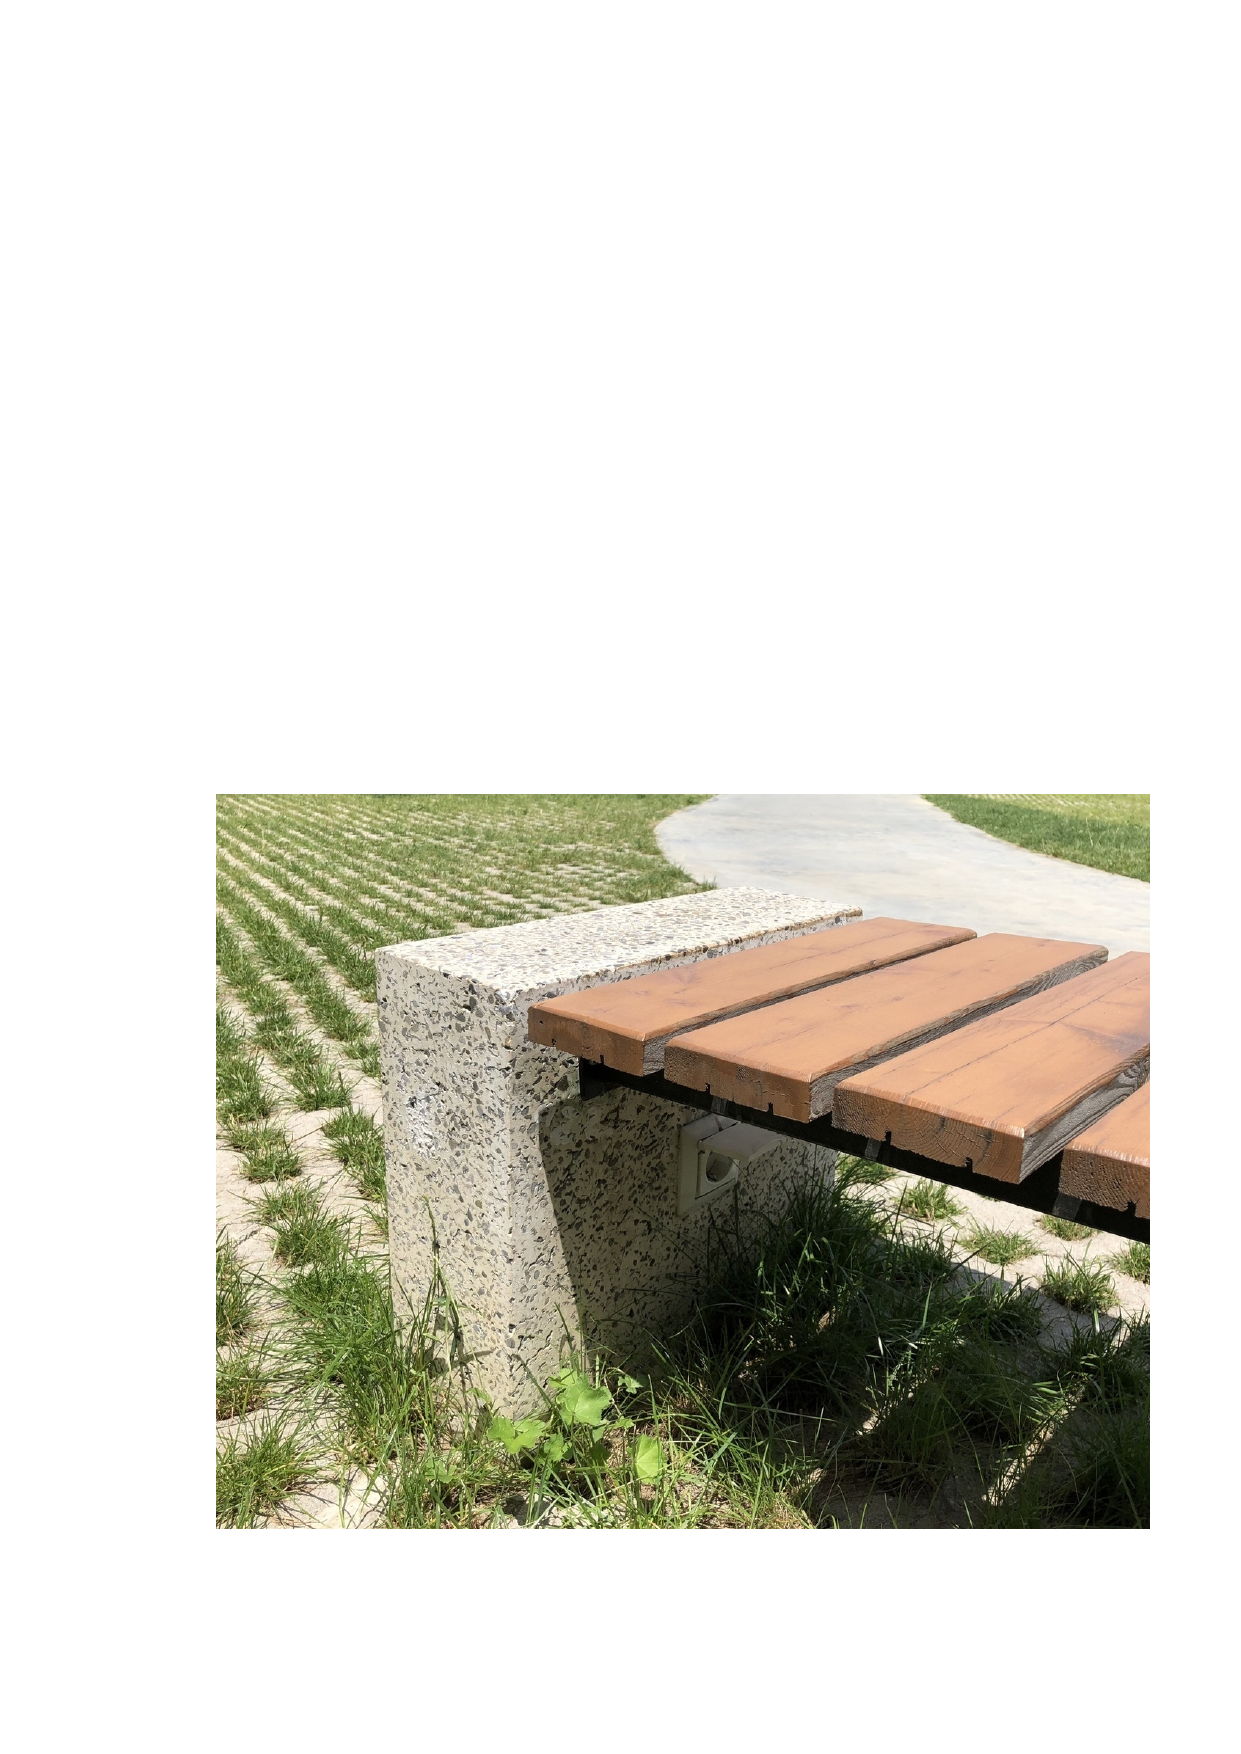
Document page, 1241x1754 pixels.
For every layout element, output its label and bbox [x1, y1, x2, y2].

picture [215, 794, 1150, 1528]
